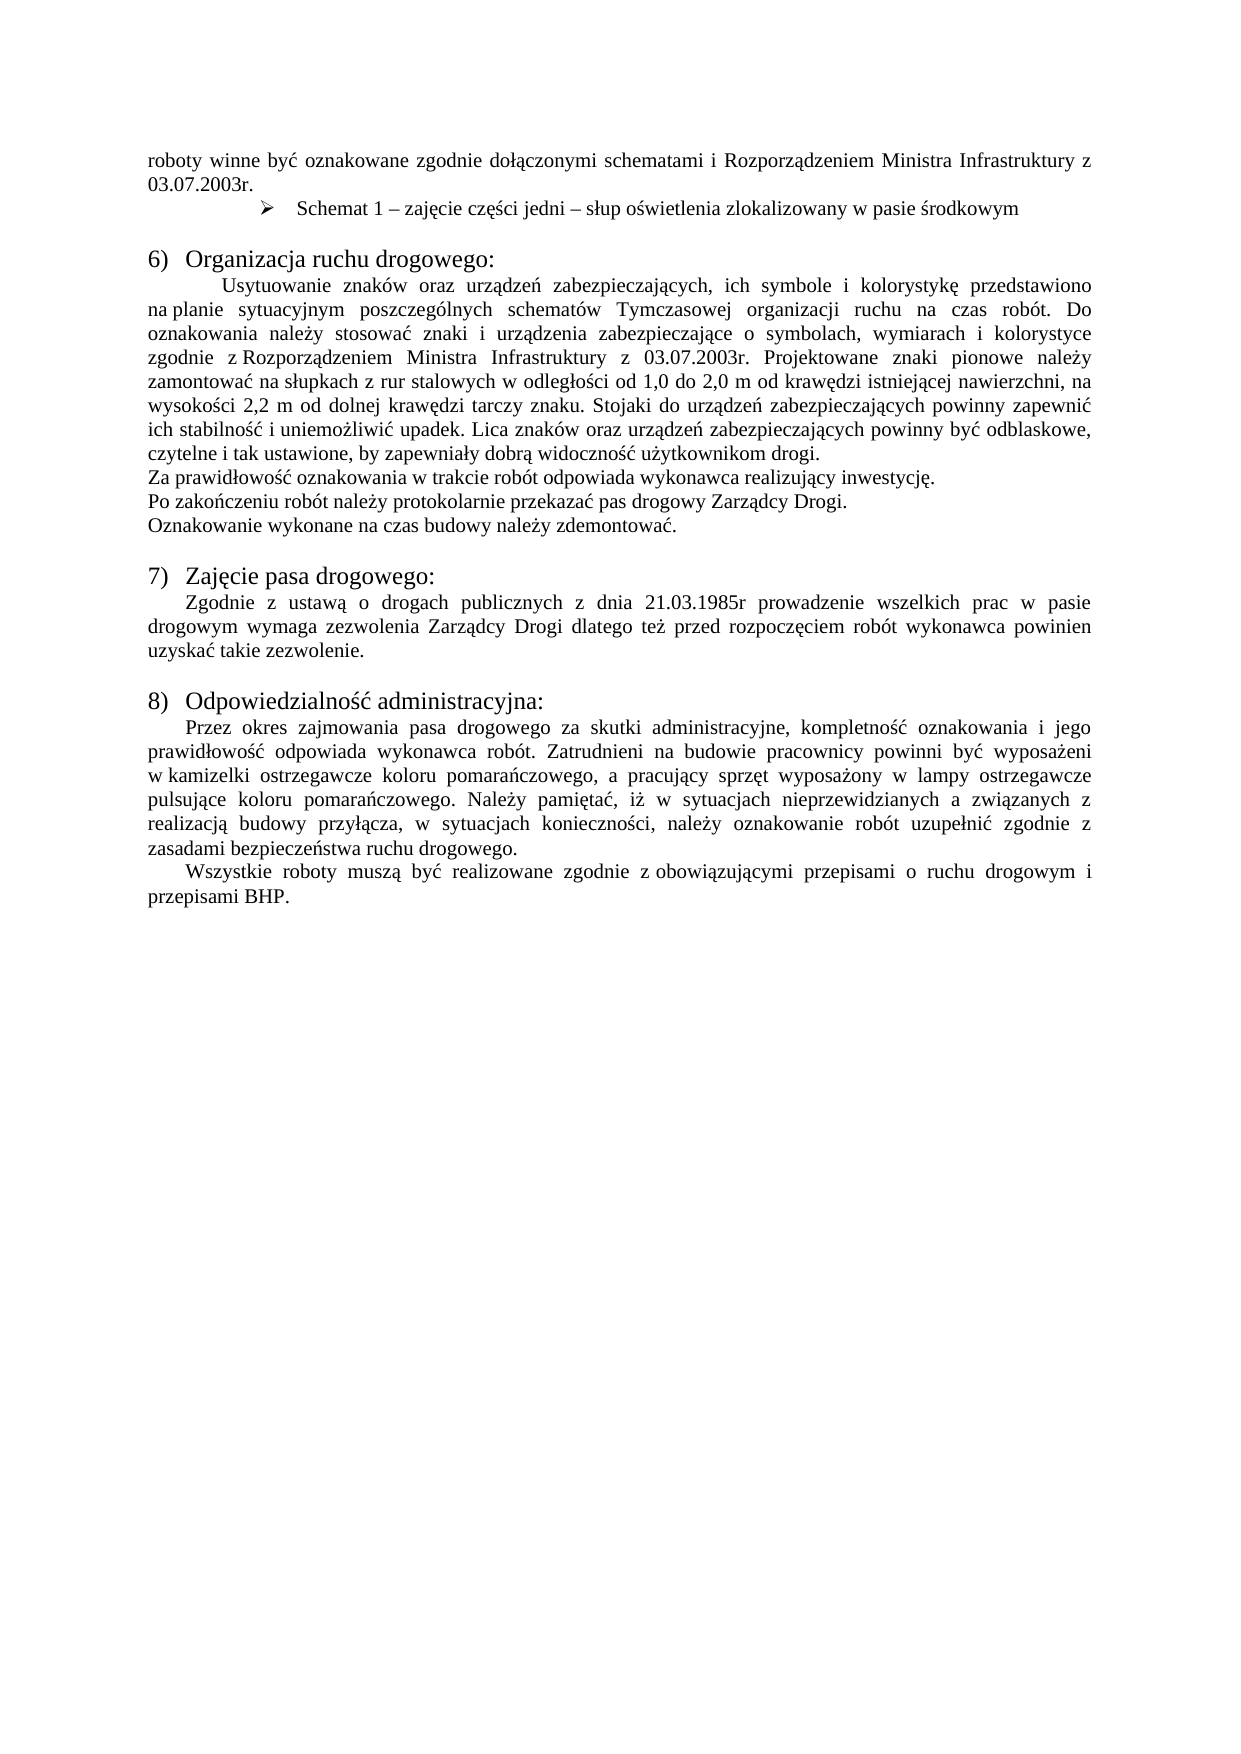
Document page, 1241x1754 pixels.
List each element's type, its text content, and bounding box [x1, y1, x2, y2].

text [148, 148, 1093, 196]
text Oznakowanie wykonane na czas budowy należy zdemontować. [148, 513, 1093, 537]
list Zajęcie pasa drogowego: [148, 561, 1093, 590]
text Zgodnie z ustawą o drogach publicznych z dnia 21.03.1985r prowadzenie wszelkich prac w pasie drogowym wymaga zezwolenia Zarządcy Drogi dlatego też przed rozpoczęciem robót wykonawca powinien uzyskać takie zezwolenie. [148, 590, 1093, 662]
text Usytuowanie znaków oraz urządzeń zabezpieczających, ich symbole i kolorystykę przedstawiono na planie sytuacyjnym poszczególnych schematów Tymczasowej organizacji ruchu na czas robót. Do oznakowania należy stosować znaki i urządzenia zabezpieczające o symbolach, wymiarach i kolorystyce zgodnie z Rozporządzeniem Ministra Infrastruktury z 03.07.2003r. Projektowane znaki pionowe należy zamontować na słupkach z rur stalowych w odległości od 1,0 do 2,0 m od krawędzi istniejącej nawierzchni, na wysokości 2,2 m od dolnej krawędzi tarczy znaku. Stojaki do urządzeń zabezpieczających powinny zapewnić ich stabilność i uniemożliwić upadek. Lica znaków oraz urządzeń zabezpieczających powinny być odblaskowe, czytelne i tak ustawione, by zapewniały dobrą widoczność użytkownikom drogi. [148, 273, 1093, 465]
text Za prawidłowość oznakowania w trakcie robót odpowiada wykonawca realizujący inwestycję. [148, 465, 1093, 489]
text Wszystkie roboty muszą być realizowane zgodnie z obowiązującymi przepisami o ruchu drogowym i przepisami BHP. [148, 859, 1093, 908]
list Odpowiedzialność administracyjna: [148, 686, 1093, 715]
list Organizacja ruchu drogowego: [148, 244, 1093, 273]
text Przez okres zajmowania pasa drogowego za skutki administracyjne, kompletność oznakowania i jego prawidłowość odpowiada wykonawca robót. Zatrudnieni na budowie pracownicy powinni być wyposażeni w kamizelki ostrzegawcze koloru pomarańczowego, a pracujący sprzęt wyposażony w lampy ostrzegawcze pulsujące koloru pomarańczowego. Należy pamiętać, iż w sytuacjach nieprzewidzianych a związanych z realizacją budowy przyłącza, w sytuacjach konieczności, należy oznakowanie robót uzupełnić zgodnie z zasadami bezpieczeństwa ruchu drogowego. [148, 715, 1093, 859]
list Schemat 1 – zajęcie części jedni – słup oświetlenia zlokalizowany w pasie środkowym [259, 196, 1093, 220]
text Po zakończeniu robót należy protokolarnie przekazać pas drogowy Zarządcy Drogi. [148, 489, 1093, 513]
